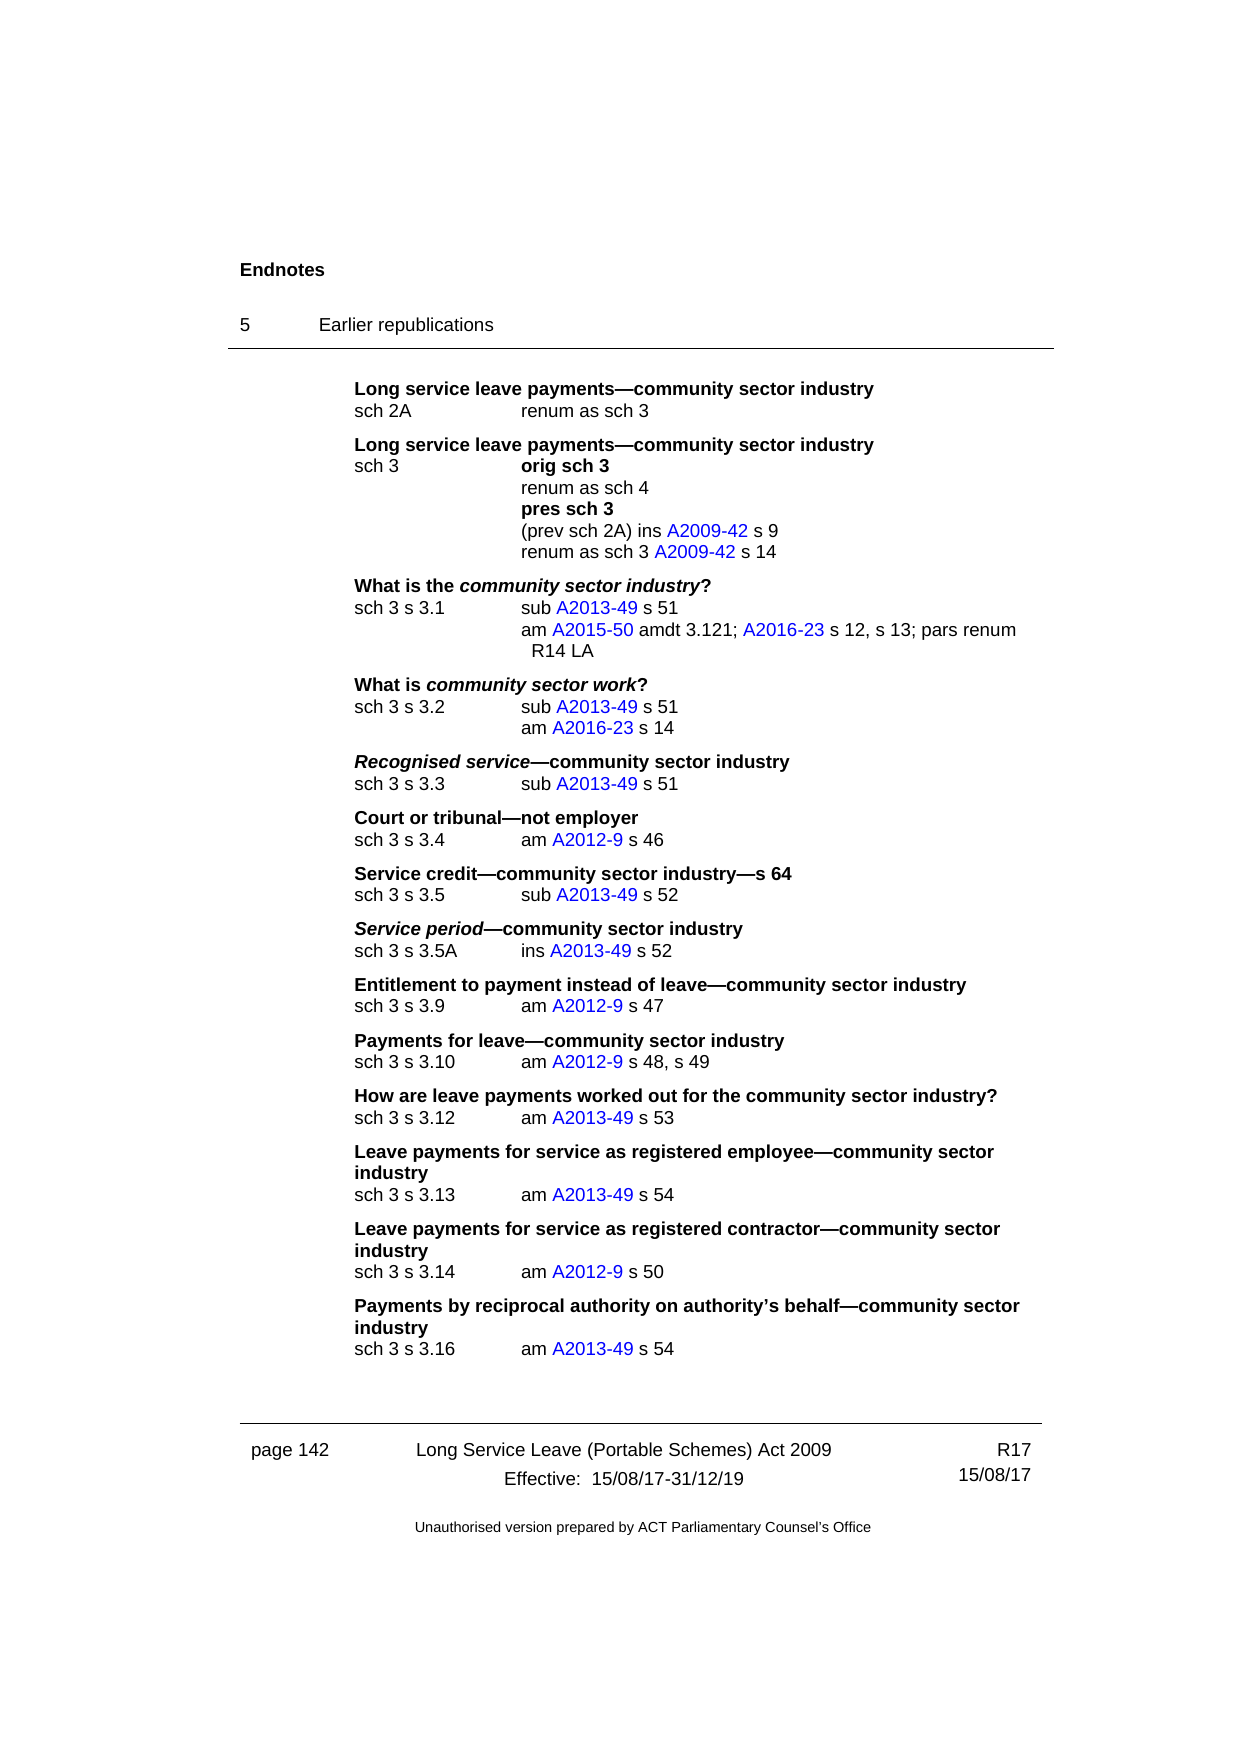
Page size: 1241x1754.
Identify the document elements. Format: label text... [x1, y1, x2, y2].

text am A2016-23 s 14 [354, 717, 1042, 739]
text Leave payments for service as registered employee—community sector industry [354, 1141, 1042, 1184]
text sch 3 s 3.16 am A2013-49 s 54 [354, 1338, 1042, 1360]
text Court or tribunal—not employer [354, 807, 1042, 828]
text sch 3 s 3.12 am A2013-49 s 53 [354, 1107, 1042, 1128]
text Recognised service—community sector industry [354, 751, 1042, 773]
text Service credit—community sector industry—s 64 [354, 862, 1042, 884]
text sch 3 s 3.3 sub A2013-49 s 51 [354, 773, 1042, 794]
text sch 3 s 3.10 am A2012-9 s 48, s 49 [354, 1051, 1042, 1072]
text Long service leave payments—community sector industry [354, 433, 1042, 455]
text sch 3 orig sch 3 [354, 455, 1042, 477]
text (prev sch 2A) ins A2009-42 s 9 [354, 520, 1042, 541]
text Entitlement to payment instead of leave—community sector industry [354, 974, 1042, 995]
text renum as sch 3 A2009-42 s 14 [354, 541, 1042, 563]
text sch 3 s 3.1 sub A2013-49 s 51 [354, 597, 1042, 618]
text Payments by reciprocal authority on authority’s behalf—community sector industry [354, 1295, 1042, 1338]
text sch 3 s 3.5A ins A2013-49 s 52 [354, 940, 1042, 961]
text What is the community sector industry? [354, 575, 1042, 597]
text pres sch 3 [354, 498, 1042, 520]
text How are leave payments worked out for the community sector industry? [354, 1085, 1042, 1107]
text What is community sector work? [354, 674, 1042, 696]
text Long service leave payments—community sector industry [354, 378, 1042, 399]
text sch 3 s 3.14 am A2012-9 s 50 [354, 1261, 1042, 1282]
text Service period—community sector industry [354, 918, 1042, 940]
text Payments for leave—community sector industry [354, 1029, 1042, 1051]
text am A2015-50 amdt 3.121; A2016-23 s 12, s 13; pars renum R14 LA [354, 618, 1042, 662]
text sch 3 s 3.2 sub A2013-49 s 51 [354, 696, 1042, 717]
text sch 3 s 3.9 am A2012-9 s 47 [354, 995, 1042, 1017]
text sch 2A renum as sch 3 [354, 399, 1042, 421]
text sch 3 s 3.13 am A2013-49 s 54 [354, 1184, 1042, 1205]
text renum as sch 4 [354, 477, 1042, 498]
text sch 3 s 3.4 am A2012-9 s 46 [354, 828, 1042, 850]
text sch 3 s 3.5 sub A2013-49 s 52 [354, 884, 1042, 906]
text Leave payments for service as registered contractor—community sector industry [354, 1218, 1042, 1261]
